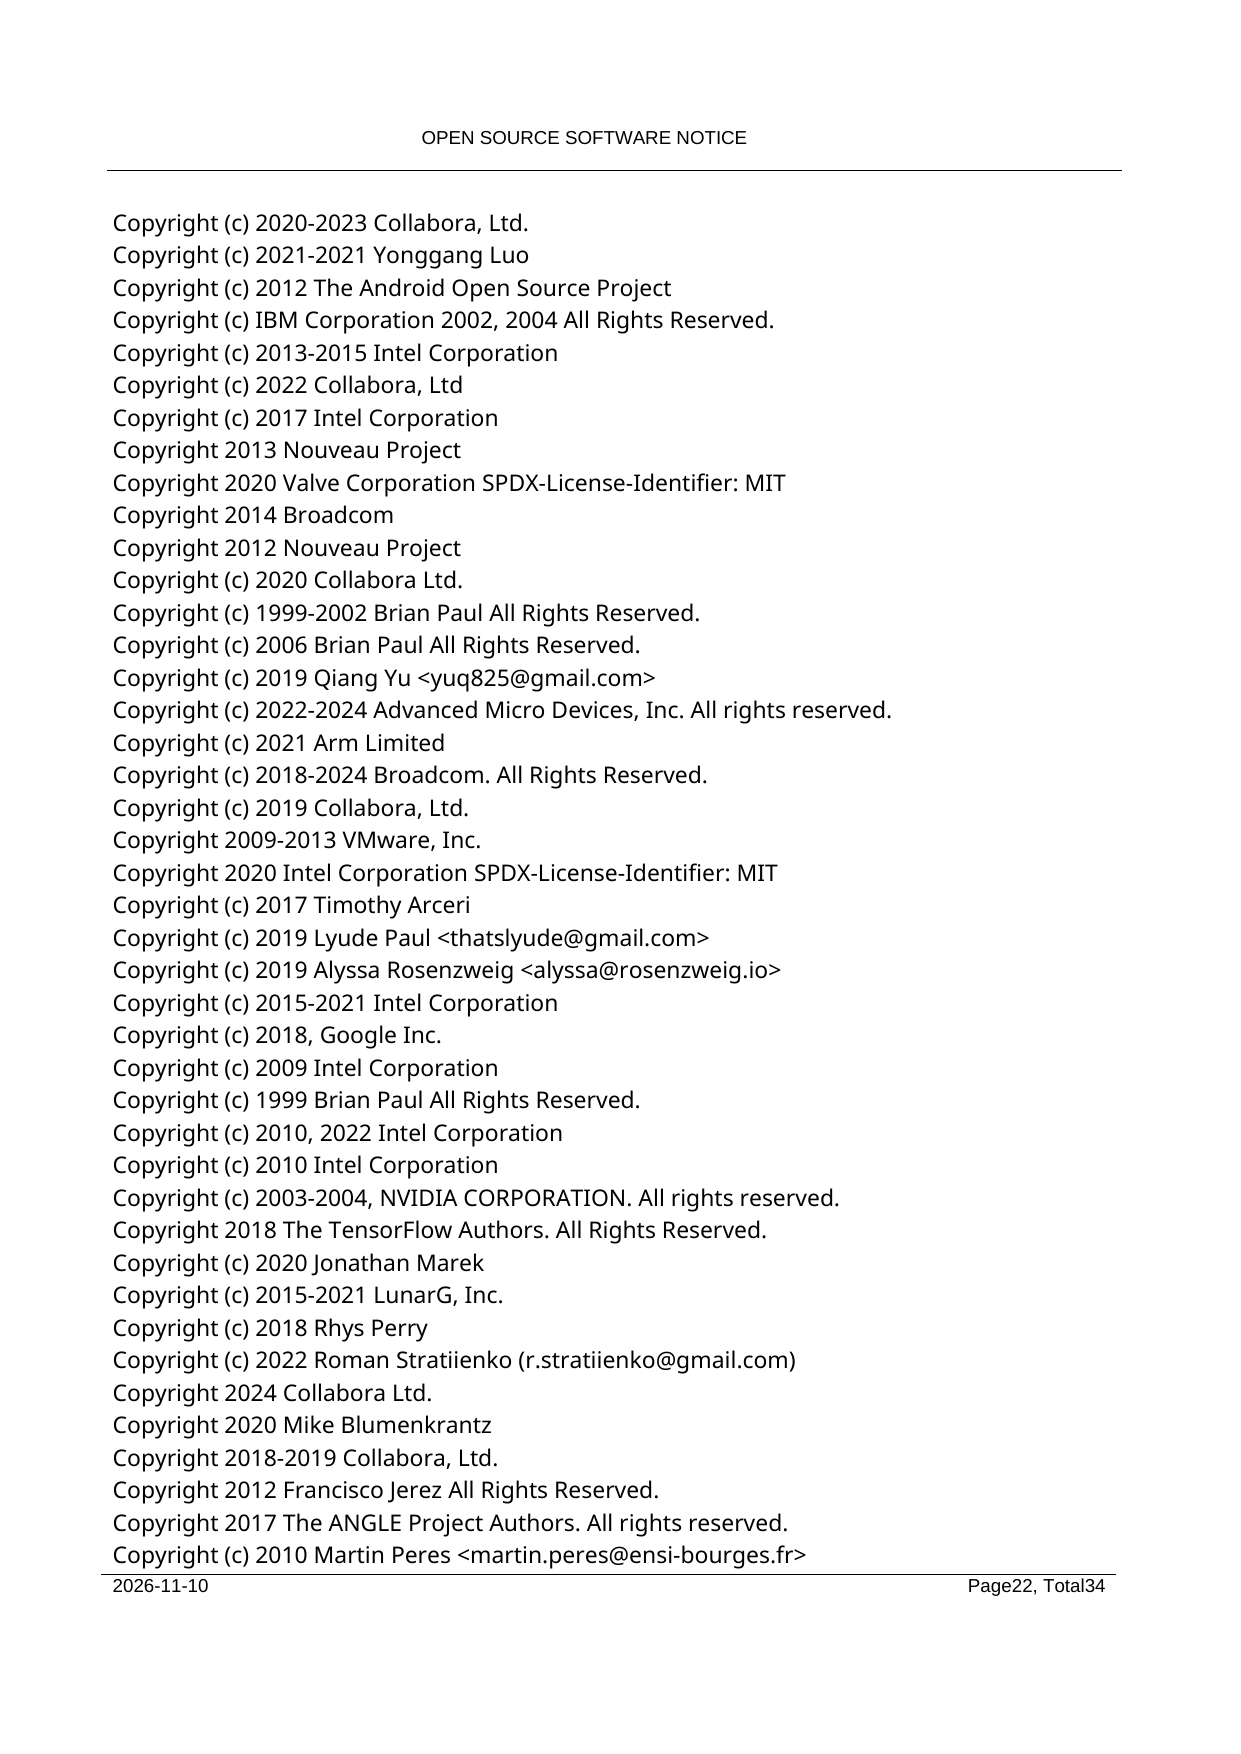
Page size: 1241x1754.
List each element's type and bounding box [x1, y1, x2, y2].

text [112, 206, 1128, 1571]
